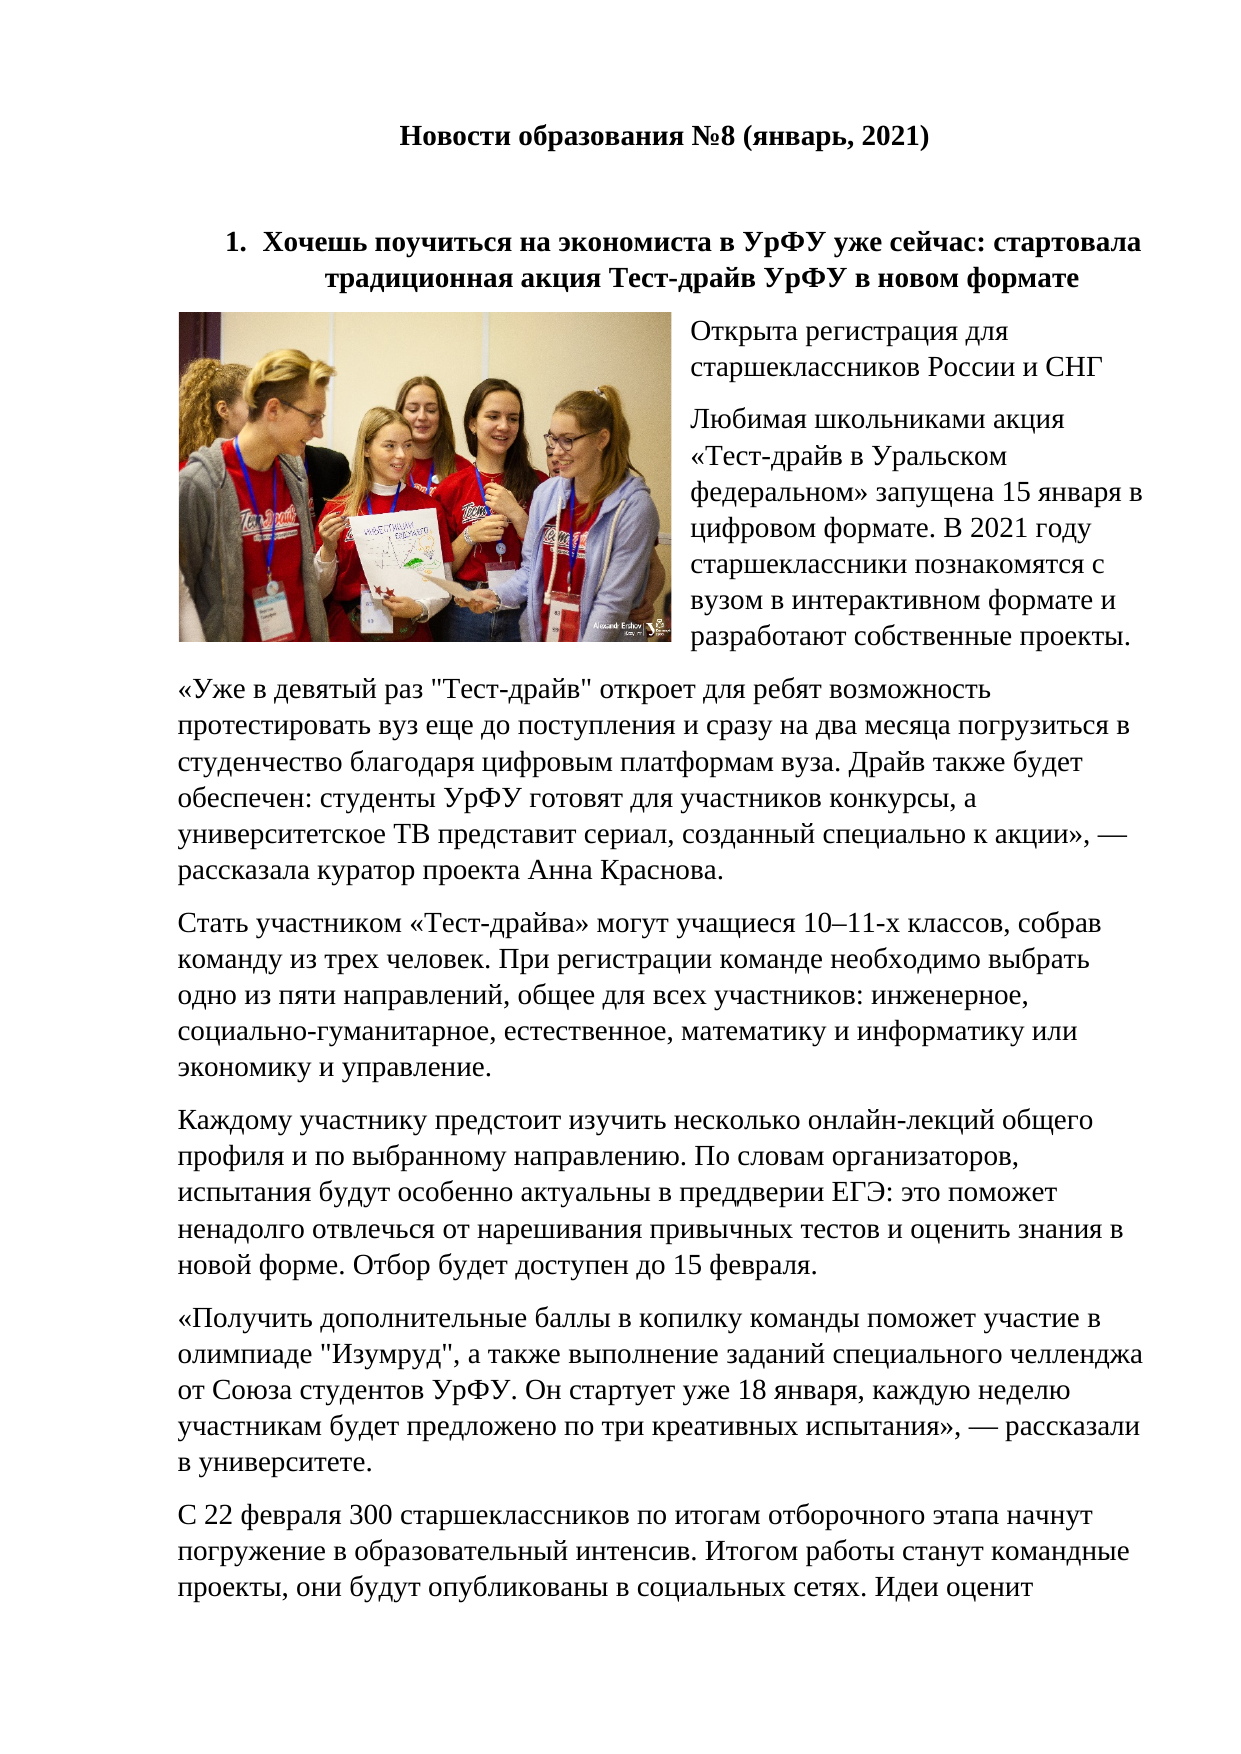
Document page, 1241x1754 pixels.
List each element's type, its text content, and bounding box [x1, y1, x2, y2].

text Каждому участнику предстоит изучить несколько онлайн-лекций общего профиля и по выбранному направлению. По словам организаторов, испытания будут особенно актуальны в преддверии ЕГЭ: это поможет ненадолго отвлечься от нарешивания привычных тестов и оценить знания в новой форме. Отбор будет доступен до 15 февраля. [177, 1102, 1152, 1280]
picture [177, 312, 672, 641]
text Новости образования №8 (январь, 2021) [177, 118, 1152, 152]
list Хочешь поучиться на экономиста в УрФУ уже сейчас: стартовала традиционная акция Тест-драйв УрФУ в новом формате [215, 224, 1152, 293]
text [177, 1497, 1152, 1603]
text Открыта регистрация для старшеклассников России и СНГ [672, 313, 1152, 382]
text «Уже в девятый раз "Тест-драйв" откроет для ребят возможность протестировать вуз еще до поступления и сразу на два месяца погрузиться в студенчество благодаря цифровым платформам вуза. Драйв также будет обеспечен: студенты УрФУ готовят для участников конкурсы, а университетское ТВ представит сериал, созданный специально к акции», — рассказала куратор проекта Анна Краснова. [177, 671, 1152, 886]
text «Получить дополнительные баллы в копилку команды поможет участие в олимпиаде "Изумруд", а также выполнение заданий специального челленджа от Союза студентов УрФУ. Он стартует уже 18 января, каждую неделю участникам будет предложено по три креативных испытания», — рассказали в университете. [177, 1300, 1152, 1478]
text Любимая школьниками акция «Тест-драйв в Уральском федеральном» запущена 15 января в цифровом формате. В 2021 году старшеклассники познакомятся с вузом в интерактивном формате и разработают собственные проекты. [177, 402, 1152, 652]
text Стать участником «Тест-драйва» могут учащиеся 10–11-х классов, собрав команду из трех человек. При регистрации команде необходимо выбрать одно из пяти направлений, общее для всех участников: инженерное, социально-гуманитарное, естественное, математику и информатику или экономику и управление. [177, 905, 1152, 1083]
